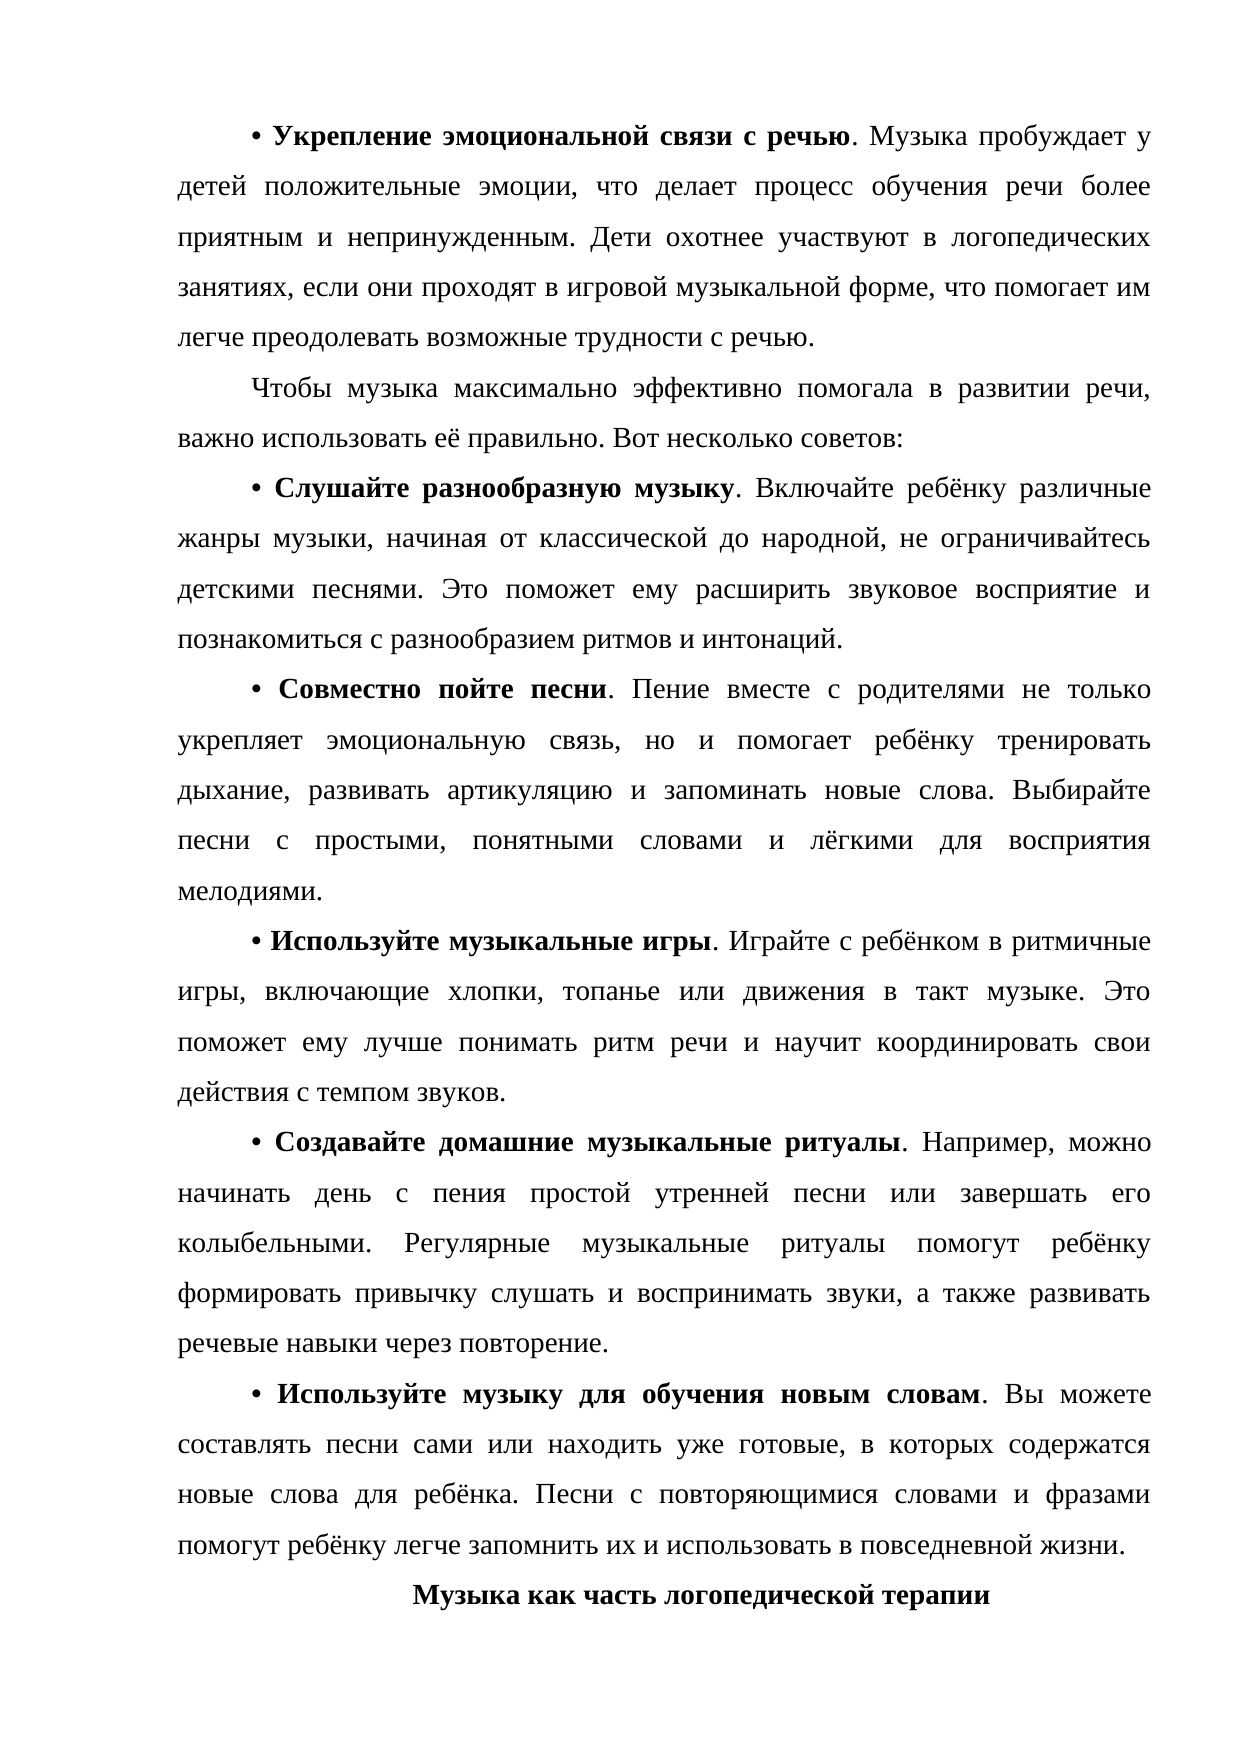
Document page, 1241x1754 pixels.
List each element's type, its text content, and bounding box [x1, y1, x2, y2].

text • Используйте музыку для обучения новым словам. Вы можете составлять песни сами или находить уже готовые, в которых содержатся новые слова для ребёнка. Песни с повторяющимися словами и фразами помогут ребёнку легче запомнить их и использовать в повседневной жизни. [177, 1376, 1152, 1560]
text • Создавайте домашние музыкальные ритуалы. Например, можно начинать день с пения простой утренней песни или завершать его колыбельными. Регулярные музыкальные ритуалы помогут ребёнку формировать привычку слушать и воспринимать звуки, а также развивать речевые навыки через повторение. [177, 1124, 1152, 1359]
text • Совместно пойте песни. Пение вместе с родителями не только укрепляет эмоциональную связь, но и помогает ребёнку тренировать дыхание, развивать артикуляцию и запоминать новые слова. Выбирайте песни с простыми, понятными словами и лёгкими для восприятия мелодиями. [177, 672, 1152, 906]
text • Слушайте разнообразную музыку. Включайте ребёнку различные жанры музыки, начиная от классической до народной, не ограничивайтесь детскими песнями. Это поможет ему расширить звуковое восприятие и познакомиться с разнообразием ритмов и интонаций. [177, 470, 1152, 655]
text Чтобы музыка максимально эффективно помогала в развитии речи, важно использовать её правильно. Вот несколько советов: [177, 370, 1152, 453]
text • Укрепление эмоциональной связи с речью. Музыка пробуждает у детей положительные эмоции, что делает процесс обучения речи более приятным и непринужденным. Дети охотнее участвуют в логопедических занятиях, если они проходят в игровой музыкальной форме, что помогает им легче преодолевать возможные трудности с речью. [177, 118, 1152, 353]
text • Используйте музыкальные игры. Играйте с ребёнком в ритмичные игры, включающие хлопки, топанье или движения в такт музыке. Это поможет ему лучше понимать ритм речи и научит координировать свои действия с темпом звуков. [177, 923, 1152, 1108]
text Музыка как часть логопедической терапии [177, 1577, 1152, 1611]
